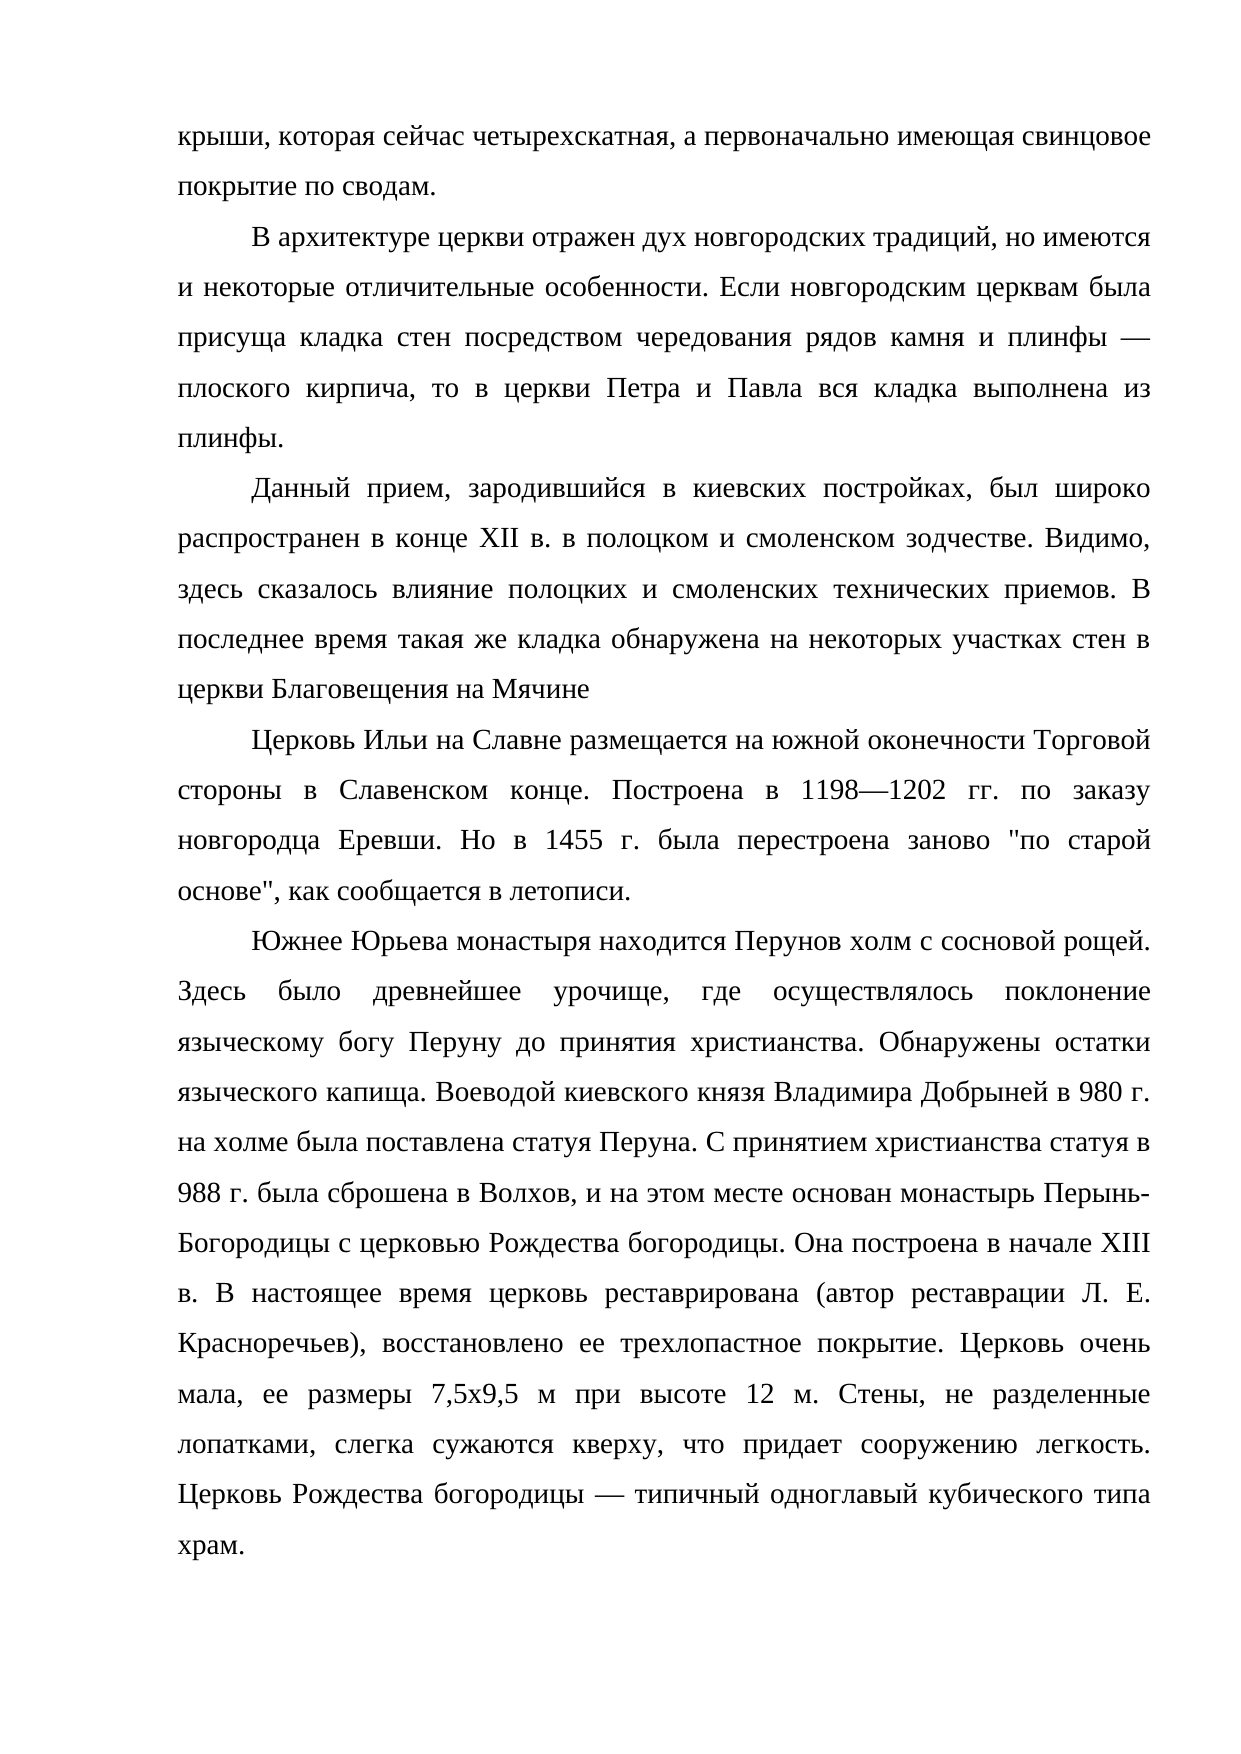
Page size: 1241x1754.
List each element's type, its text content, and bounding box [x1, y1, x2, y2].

text Церковь Ильи на Славне размещается на южной оконечности Торговой стороны в Славенском конце. Построена в 1198—1202 гг. по заказу новгородца Еревши. Но в . была перестроена заново "по старой основе", как сообщается в летописи. [177, 722, 1152, 906]
text Южнее Юрьева монастыря находится Перунов холм с сосновой рощей. Здесь было древнейшее урочище, где осуществлялось поклонение языческому богу Перуну до принятия христианства. Обнаружены остатки языческого капища. Воеводой киевского князя Владимира Добрыней в . на холме была поставлена статуя Перуна. С принятием христианства статуя в . была сброшена в Волхов, и на этом месте основан монастырь Перынь-Богородицы с церковью Рождества богородицы. Она построена в начале XIII в. В настоящее время церковь реставрирована (автор реставрации Л. Е. Красноречьев), восстановлено ее трехлопастное покрытие. Церковь очень мала, ее размеры 7,5х9,5 м при высоте . Стены, не разделенные лопатками, слегка сужаются кверху, что придает сооружению легкость. Церковь Рождества богородицы — типичный одноглавый кубического типа храм. [177, 923, 1152, 1560]
text Данный прием, зародившийся в киевских постройках, был широко распространен в конце XII в. в полоцком и смоленском зодчестве. Видимо, здесь сказалось влияние полоцких и смоленских технических приемов. В последнее время такая же кладка обнаружена на некоторых участках стен в церкви Благовещения на Мячине [177, 470, 1152, 705]
text В архитектуре церкви отражен дух новгородских традиций, но имеются и некоторые отличительные особенности. Если новгородским церквам была присуща кладка стен посредством чередования рядов камня и плинфы — плоского кирпича, то в церкви Петра и Павла вся кладка выполнена из плинфы. [177, 219, 1152, 453]
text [177, 118, 1152, 202]
